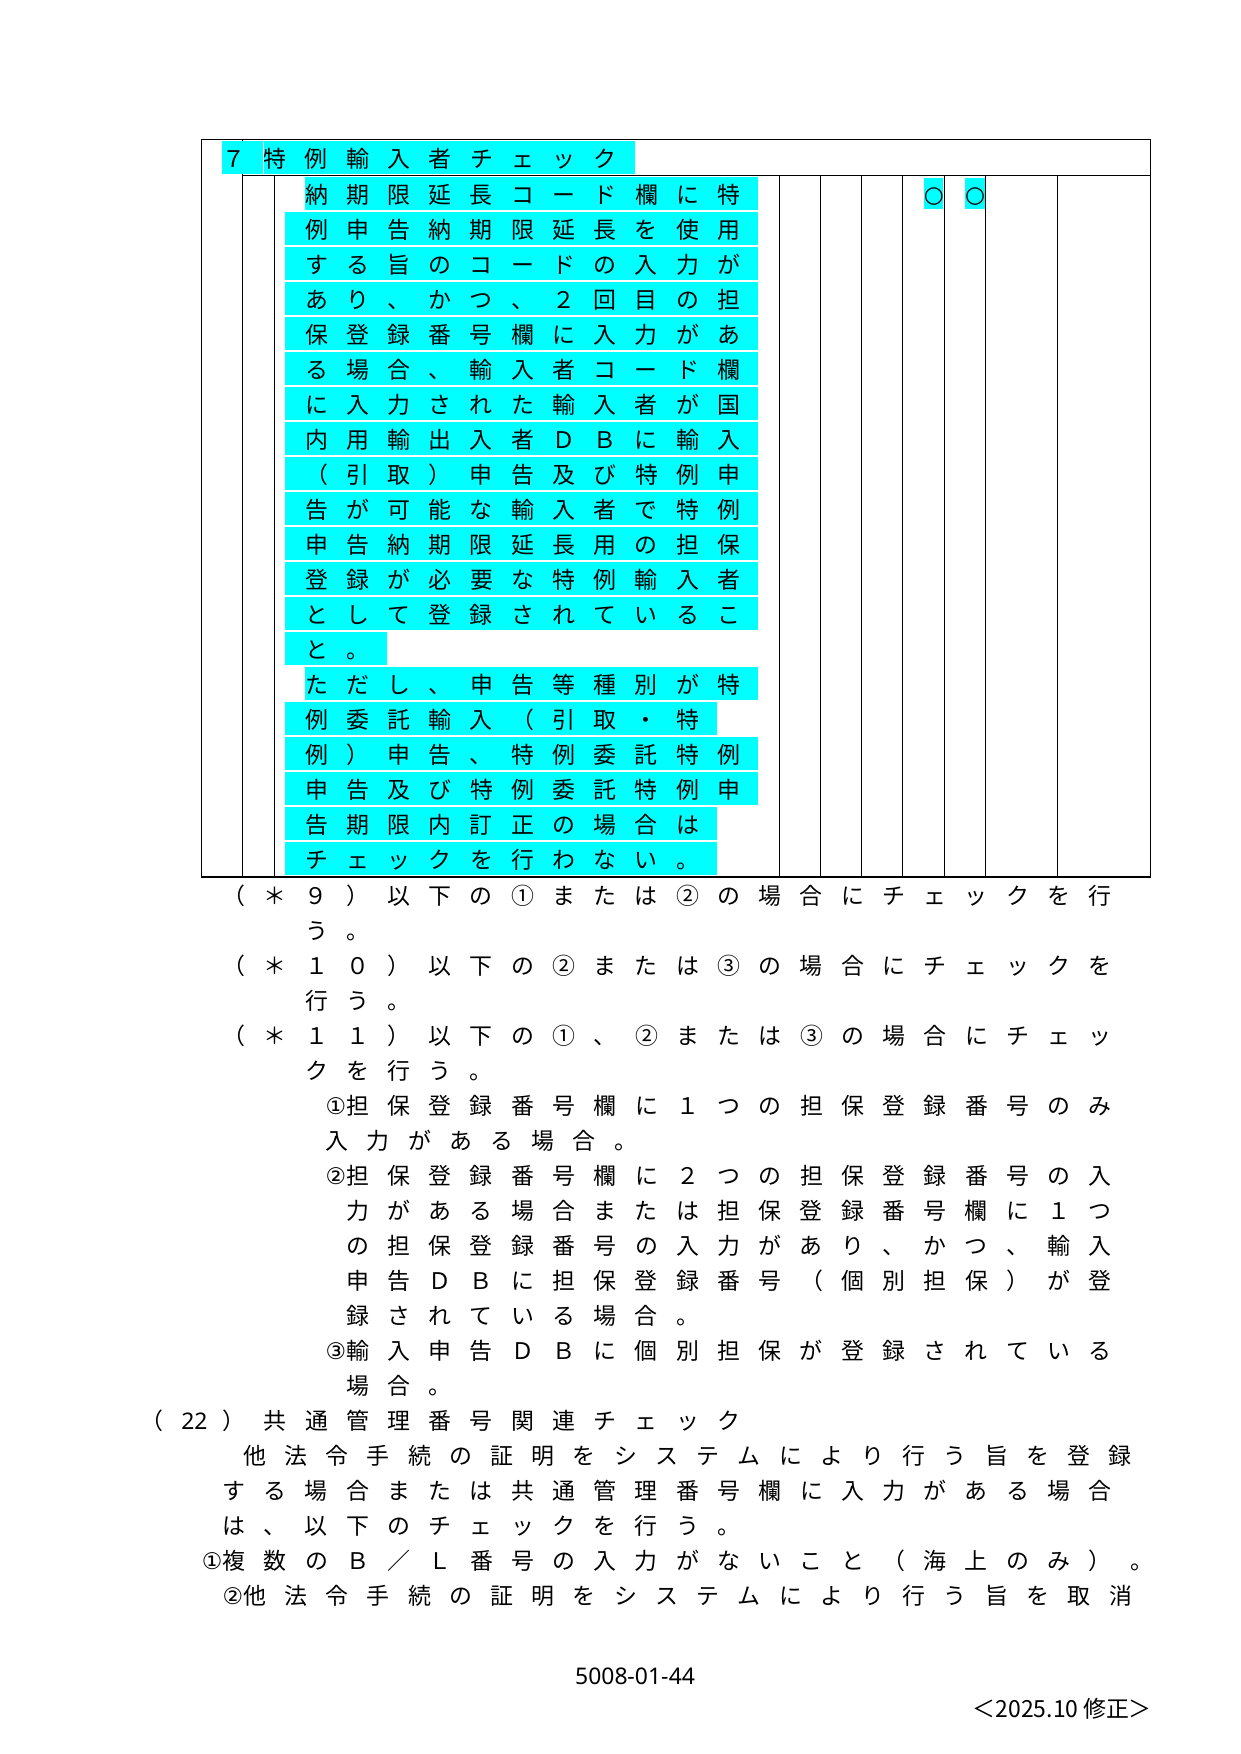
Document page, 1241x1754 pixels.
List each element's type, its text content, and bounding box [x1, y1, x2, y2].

text ③輸入申告ＤＢに個別担保が登録されている場合。 [305, 1332, 1150, 1402]
text （22）共通管理番号関連チェック [119, 1402, 1150, 1437]
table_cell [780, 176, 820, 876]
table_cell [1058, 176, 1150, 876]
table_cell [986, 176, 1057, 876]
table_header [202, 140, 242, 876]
text （＊９）以下の①または②の場合にチェックを行う。 [202, 878, 1150, 947]
text ②担保登録番号欄に２つの担保登録番号の入力がある場合または担保登録番号欄に１つの担保登録番号の入力があり、かつ、輸入申告ＤＢに担保登録番号（個別担保）が登録されている場合。 [305, 1157, 1150, 1332]
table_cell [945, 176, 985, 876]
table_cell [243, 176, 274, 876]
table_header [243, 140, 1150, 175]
text （＊１１）以下の①、②または③の場合にチェックを行う。 [202, 1017, 1150, 1087]
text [202, 1577, 1150, 1612]
text ①担保登録番号欄に１つの担保登録番号のみ入力がある場合。 [305, 1087, 1150, 1157]
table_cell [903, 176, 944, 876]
text （＊１０）以下の②または③の場合にチェックを行う。 [202, 947, 1150, 1017]
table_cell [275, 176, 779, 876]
text 他法令手続の証明をシステムにより行う旨を登録する場合または共通管理番号欄に入力がある場合は、以下のチェックを行う。 [202, 1437, 1150, 1542]
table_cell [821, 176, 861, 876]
text ①複数のＢ／Ｌ番号の入力がないこと（海上のみ）。 [197, 1542, 1150, 1577]
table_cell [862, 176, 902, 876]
